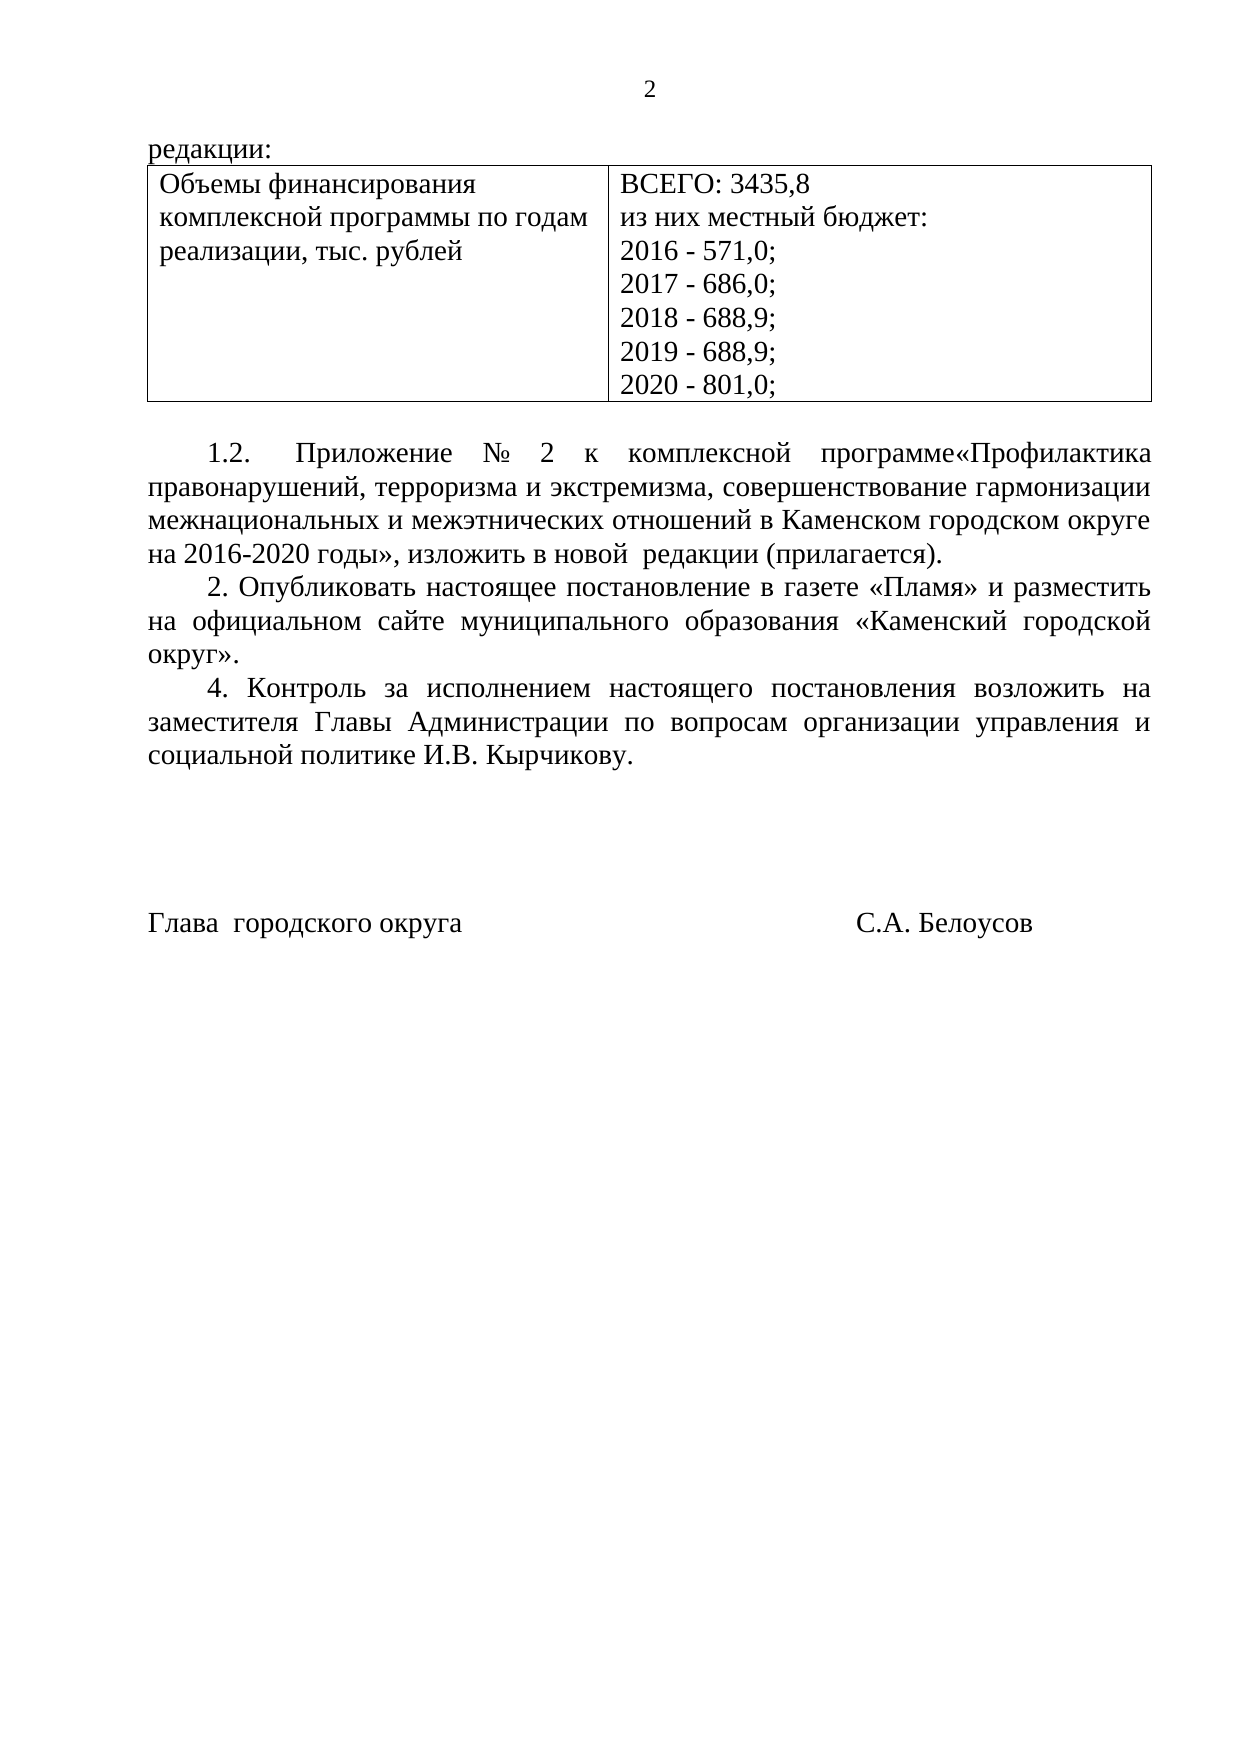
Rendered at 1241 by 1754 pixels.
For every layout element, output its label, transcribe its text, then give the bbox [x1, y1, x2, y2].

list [148, 131, 1152, 165]
text 4. Контроль за исполнением настоящего постановления возложить на заместителя Главы Администрации по вопросам организации управления и социальной политике И.В. Кырчикову. [148, 670, 1152, 771]
list Приложение № 2 к комплексной программе«Профилактика правонарушений, терроризма и экстремизма, совершенствование гармонизации межнациональных и межэтнических отношений в Каменском городском округе на 2016-2020 годы», изложить в новой редакции (прилагается). [148, 435, 1152, 569]
table_header ВСЕГО: 3435,8 из них местный бюджет: 2016 - 571,0; 2017 - 686,0; 2018 - 688,9; 2019 - 688,9; 2020 - 801,0; [609, 166, 1151, 401]
text 2. Опубликовать настоящее постановление в газете «Пламя» и разместить на официальном сайте муниципального образования «Каменский городской округ». [148, 569, 1152, 670]
table_header Объемы финансирования комплексной программы по годам реализации, тыс. рублей [148, 166, 608, 401]
text Глава городского округа С.А. Белоусов [89, 905, 1152, 938]
